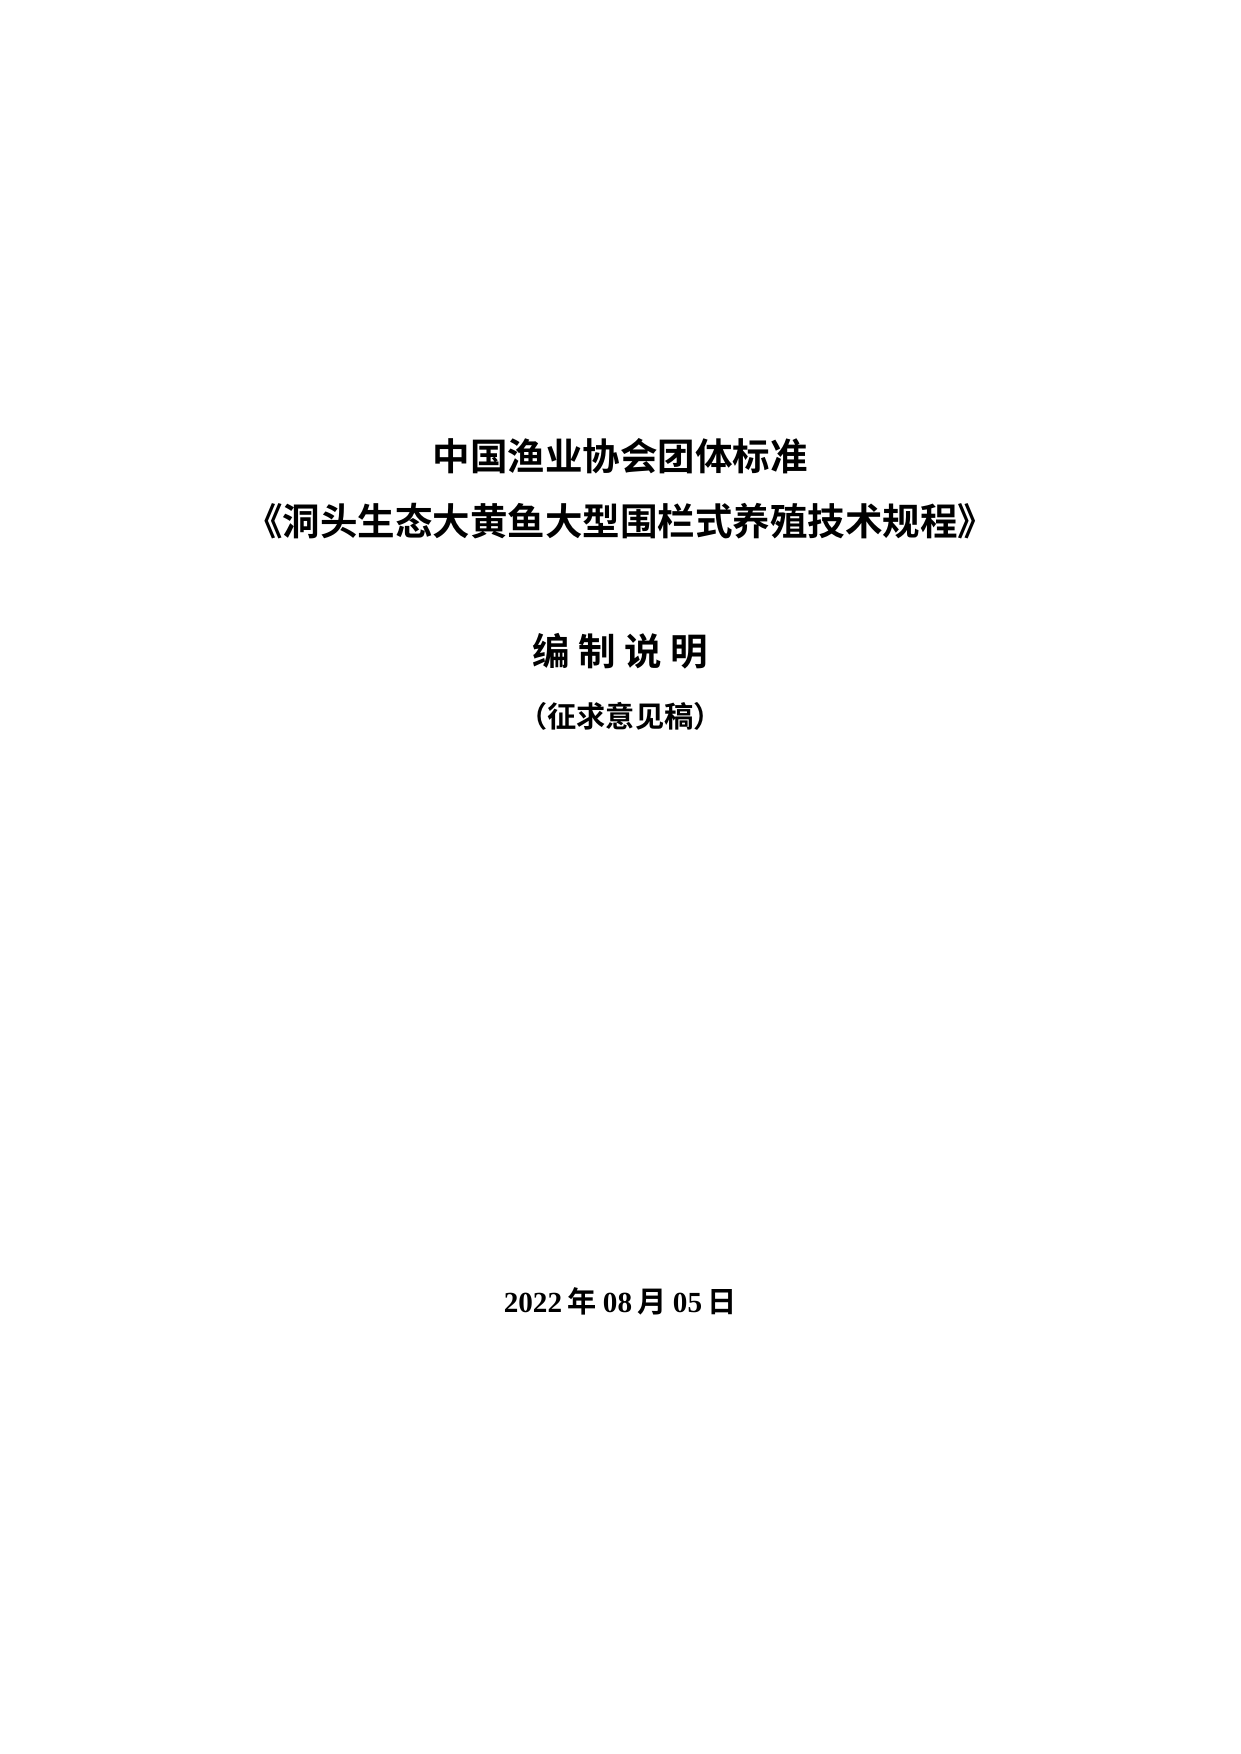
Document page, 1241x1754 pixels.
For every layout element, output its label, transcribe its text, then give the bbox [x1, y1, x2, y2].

text 2022年08月05日 [177, 1267, 1063, 1332]
text 编 制 说 明 [177, 617, 1063, 682]
text 《洞头生态大黄鱼大型围栏式养殖技术规程》 [177, 487, 1063, 552]
text （征求意见稿） [177, 682, 1063, 747]
text 中国渔业协会团体标准 [177, 422, 1063, 487]
